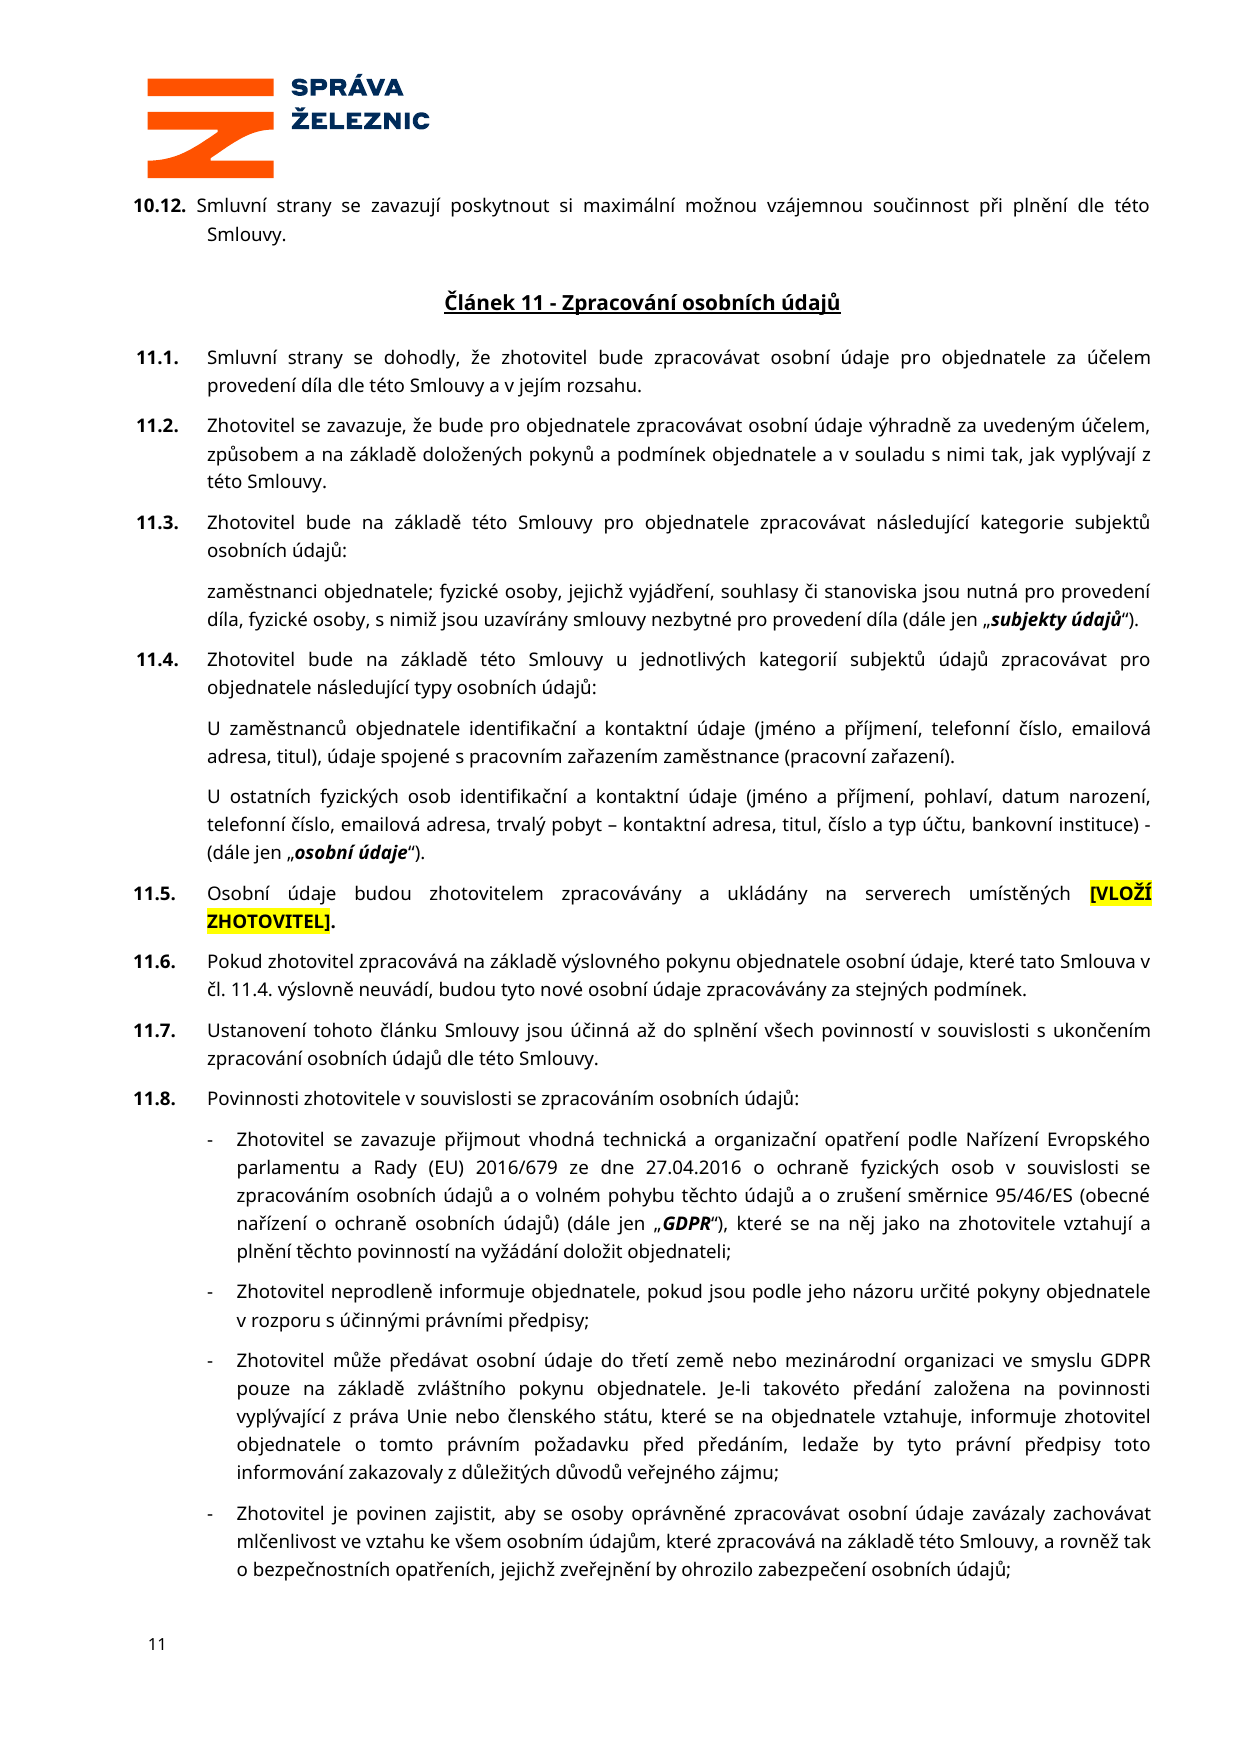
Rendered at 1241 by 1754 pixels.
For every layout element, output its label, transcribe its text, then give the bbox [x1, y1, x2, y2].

text 10.12. Smluvní strany se zavazují poskytnout si maximální možnou vzájemnou součinnost při plnění dle této Smlouvy. [133, 192, 1152, 247]
text - Zhotovitel je povinen zajistit, aby se osoby oprávněné zpracovávat osobní údaje zavázaly zachovávat mlčenlivost ve vztahu ke všem osobním údajům, které zpracovává na základě této Smlouvy, a rovněž tak o bezpečnostních opatřeních, jejichž zveřejnění by ohrozilo zabezpečení osobních údajů; [207, 1500, 1152, 1582]
text 11.6. Pokud zhotovitel zpracovává na základě výslovného pokynu objednatele osobní údaje, které tato Smlouva v čl. 11.4. výslovně neuvádí, budou tyto nové osobní údaje zpracovávány za stejných podmínek. [133, 949, 1152, 1002]
text U zaměstnanců objednatele identifikační a kontaktní údaje (jméno a příjmení, telefonní číslo, emailová adresa, titul), údaje spojené s pracovním zařazením zaměstnance (pracovní zařazení). [207, 715, 1152, 768]
text - Zhotovitel může předávat osobní údaje do třetí země nebo mezinárodní organizaci ve smyslu GDPR pouze na základě zvláštního pokynu objednatele. Je-li takovéto předání založena na povinnosti vyplývající z práva Unie nebo členského státu, které se na objednatele vztahuje, informuje zhotovitel objednatele o tomto právním požadavku před předáním, ledaže by tyto právní předpisy toto informování zakazovaly z důležitých důvodů veřejného zájmu; [207, 1347, 1152, 1485]
text - Zhotovitel se zavazuje přijmout vhodná technická a organizační opatření podle Nařízení Evropského parlamentu a Rady (EU) 2016/679 ze dne 27.04.2016 o ochraně fyzických osob v souvislosti se zpracováním osobních údajů a o volném pohybu těchto údajů a o zrušení směrnice 95/46/ES (obecné nařízení o ochraně osobních údajů) (dále jen „GDPR“), které se na něj jako na zhotovitele vztahují a plnění těchto povinností na vyžádání doložit objednateli; [207, 1126, 1152, 1264]
text Článek 11 - Zpracování osobních údajů [133, 288, 1152, 316]
text zaměstnanci objednatele; fyzické osoby, jejichž vyjádření, souhlasy či stanoviska jsou nutná pro provedení díla, fyzické osoby, s nimiž jsou uzavírány smlouvy nezbytné pro provedení díla (dále jen „subjekty údajů“). [207, 578, 1152, 631]
text 11.3. Zhotovitel bude na základě této Smlouvy pro objednatele zpracovávat následující kategorie subjektů osobních údajů: [136, 509, 1152, 563]
text 11.2. Zhotovitel se zavazuje, že bude pro objednatele zpracovávat osobní údaje výhradně za uvedeným účelem, způsobem a na základě doložených pokynů a podmínek objednatele a v souladu s nimi tak, jak vyplývají z této Smlouvy. [136, 413, 1152, 494]
text 11.7. Ustanovení tohoto článku Smlouvy jsou účinná až do splnění všech povinností v souvislosti s ukončením zpracování osobních údajů dle této Smlouvy. [133, 1017, 1152, 1071]
text 11.4. Zhotovitel bude na základě této Smlouvy u jednotlivých kategorií subjektů údajů zpracovávat pro objednatele následující typy osobních údajů: [136, 646, 1152, 700]
text 11.5. Osobní údaje budou zhotovitelem zpracovávány a ukládány na serverech umístěných [VLOŽÍ ZHOTOVITEL]. [133, 880, 1152, 934]
text - Zhotovitel neprodleně informuje objednatele, pokud jsou podle jeho názoru určité pokyny objednatele v rozporu s účinnými právními předpisy; [207, 1279, 1152, 1332]
text 11.8. Povinnosti zhotovitele v souvislosti se zpracováním osobních údajů: [133, 1086, 1152, 1111]
text U ostatních fyzických osob identifikační a kontaktní údaje (jméno a příjmení, pohlaví, datum narození, telefonní číslo, emailová adresa, trvalý pobyt – kontaktní adresa, titul, číslo a typ účtu, bankovní instituce) - (dále jen „osobní údaje“). [207, 783, 1152, 865]
text 11.1. Smluvní strany se dohodly, že zhotovitel bude zpracovávat osobní údaje pro objednatele za účelem provedení díla dle této Smlouvy a v jejím rozsahu. [136, 344, 1152, 398]
